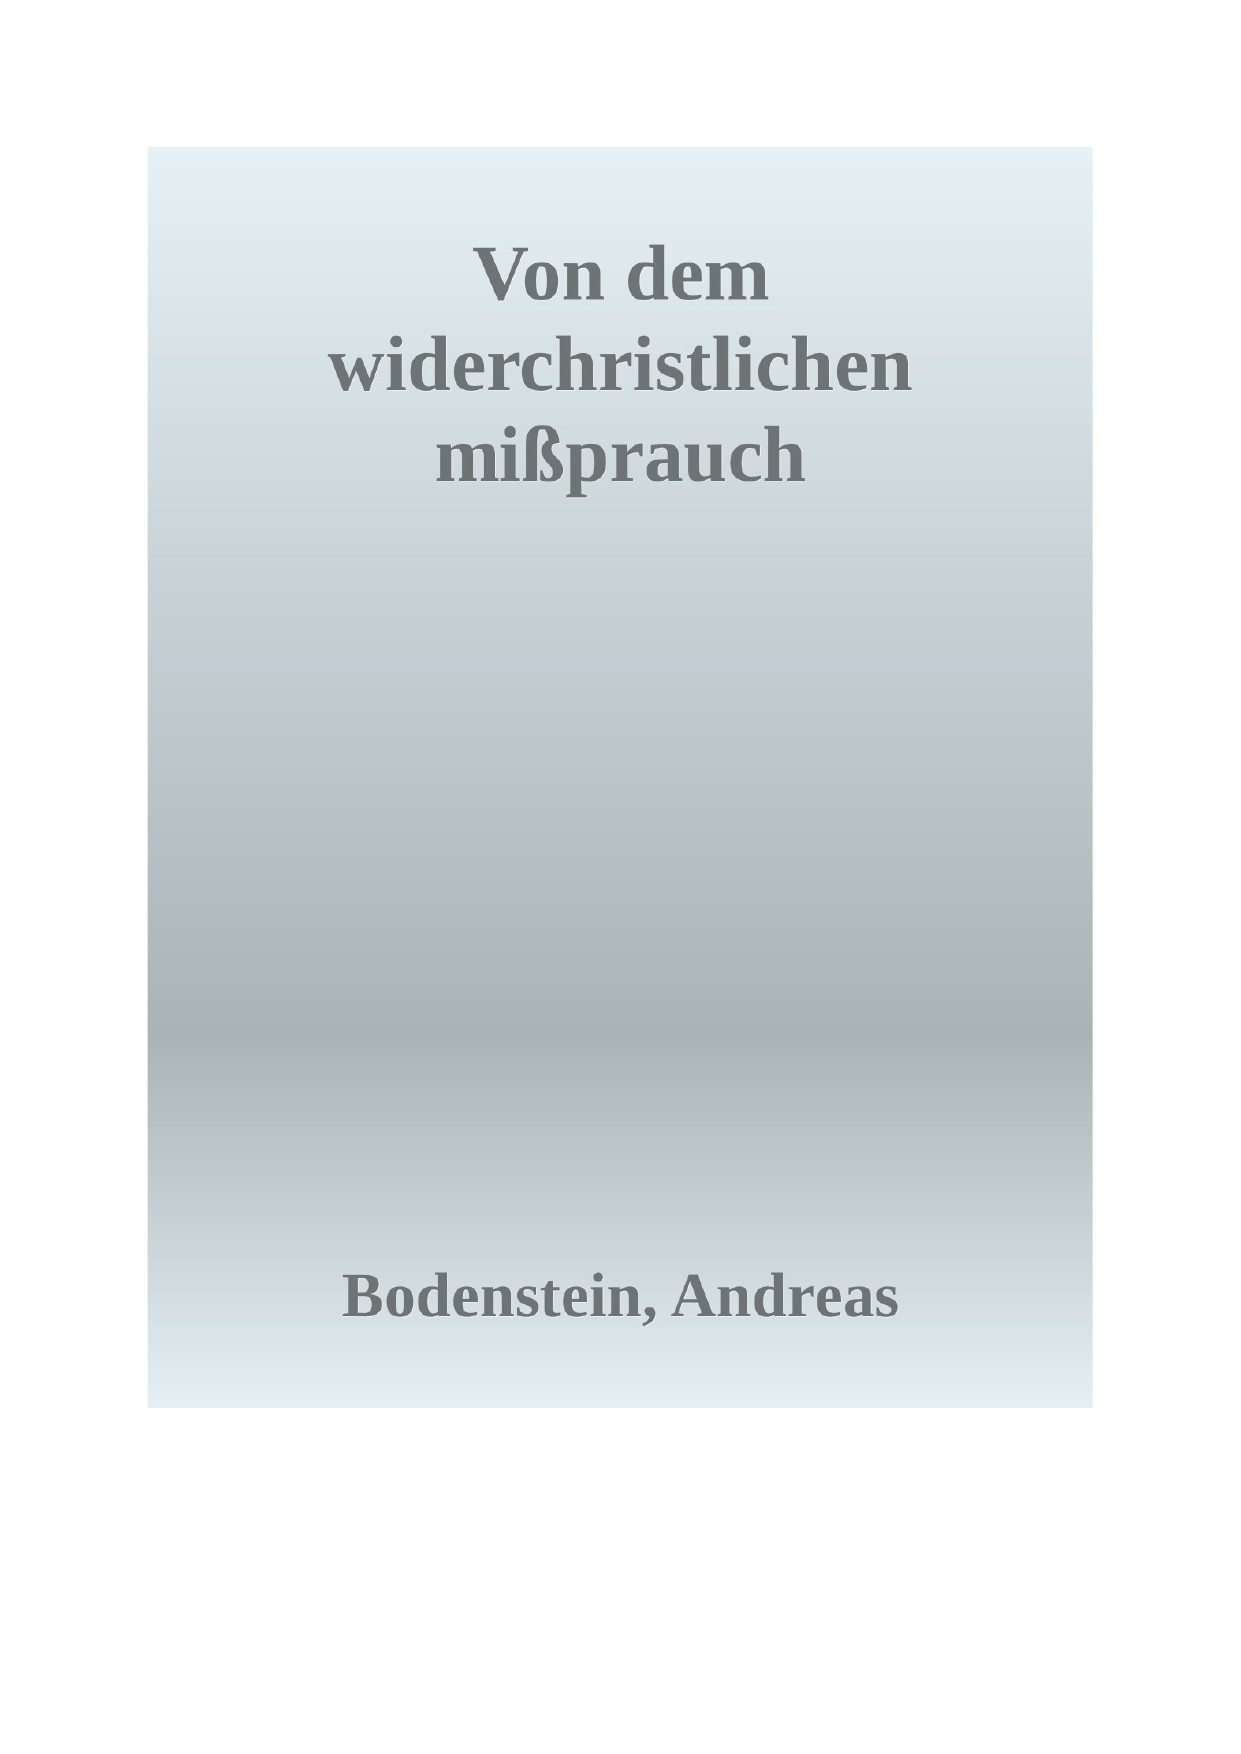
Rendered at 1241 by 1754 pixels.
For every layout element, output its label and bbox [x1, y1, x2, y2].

picture [147, 147, 1093, 1408]
